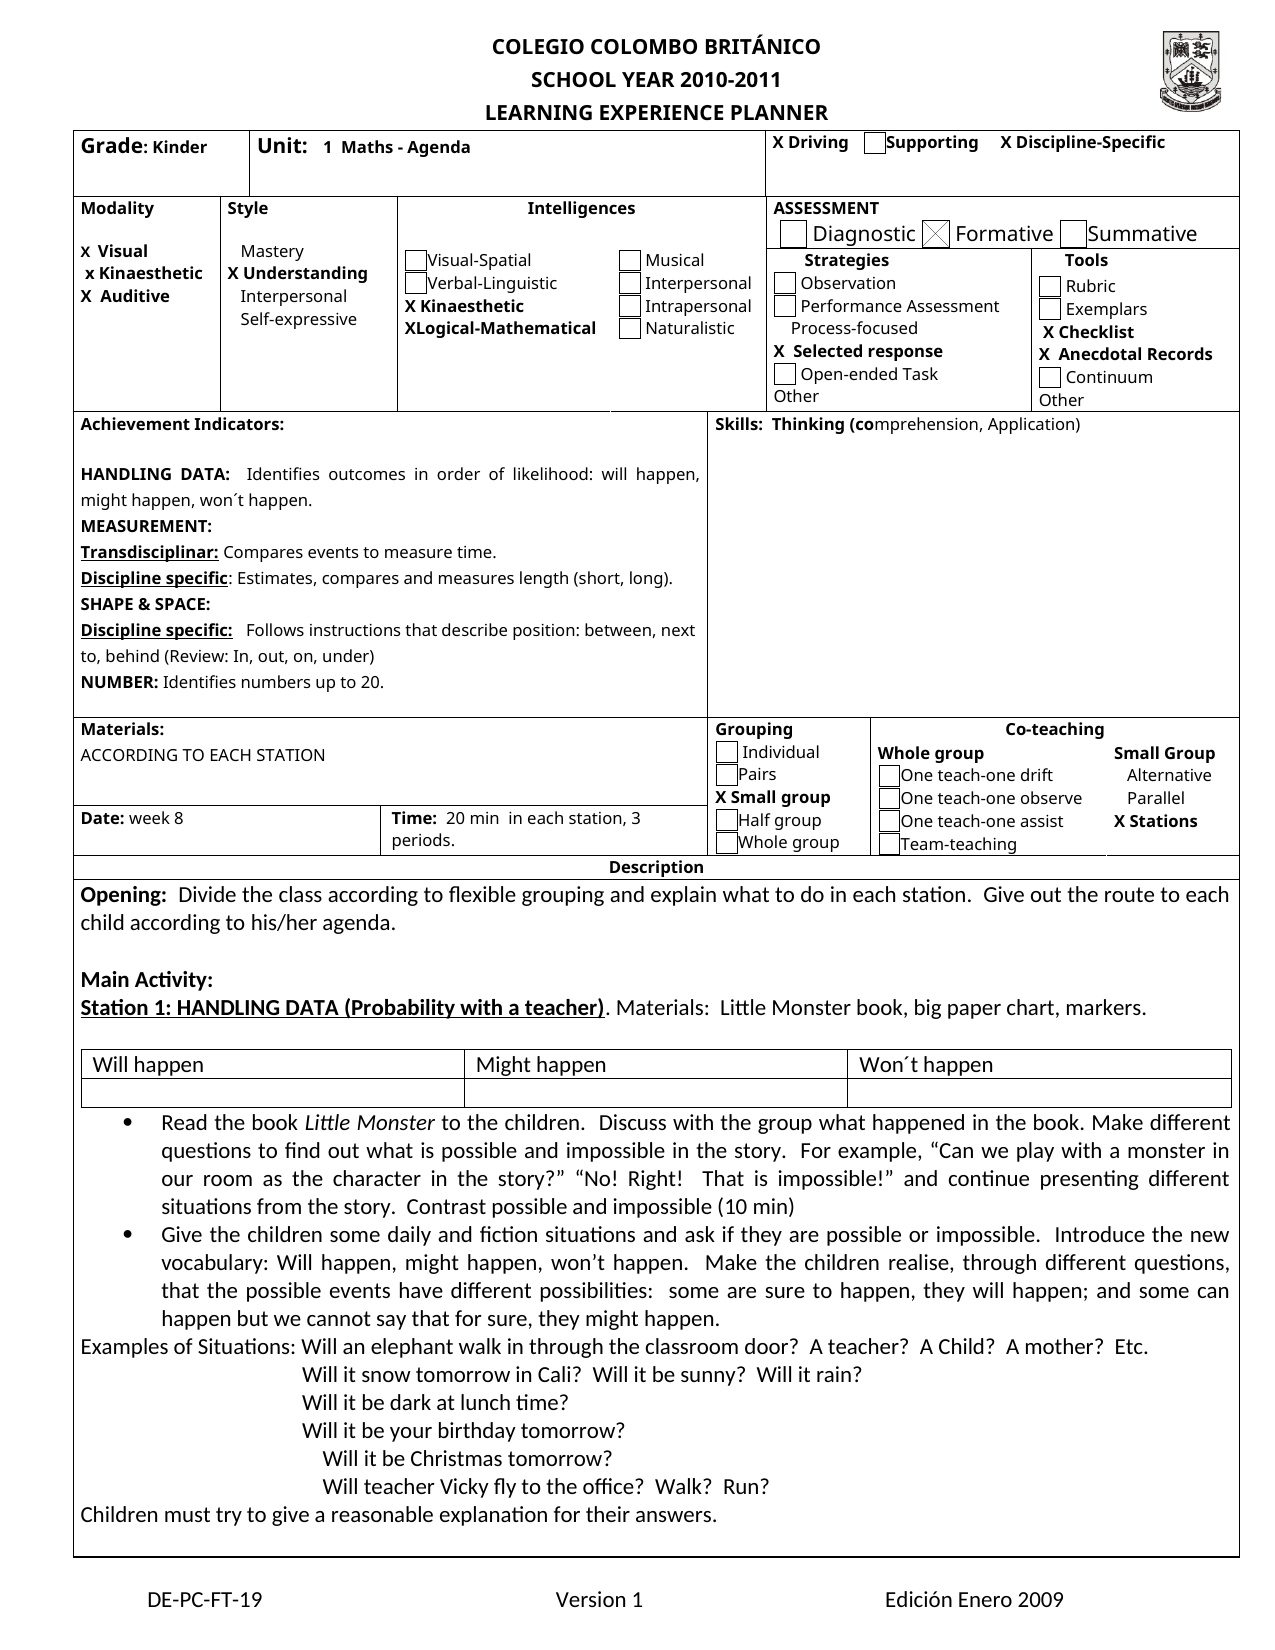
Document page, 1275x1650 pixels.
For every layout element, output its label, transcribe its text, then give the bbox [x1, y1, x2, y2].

table_header COLEGIO COLOMBO BRITÁNICO SCHOOL YEAR 2010-2011 LEARNING EXPERIENCE PLANNER [74, 33, 1239, 130]
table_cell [74, 965, 1239, 1556]
table_cell Materials: ACCORDING TO EACH STATION [74, 718, 707, 805]
table_cell Achievement Indicators: HANDLING DATA: Identifies outcomes in order of likelihood: will happen, might happen, won´t happen. MEASUREMENT: Transdisciplinar: Compares events to measure time. Discipline specific: Estimates, compares and measures length (short, long). SHAPE & SPACE: Discipline specific: Follows instructions that describe position: between, next to, behind (Review: In, out, on, under) NUMBER: Identifies numbers up to 20. [74, 412, 707, 717]
table_cell Whole group One teach-one drift One teach-one observe One teach-one assist Team-teaching [871, 741, 1106, 855]
table_cell Grouping Individual Pairs X Small group Half group Whole group [708, 718, 870, 855]
table_cell Time: 20 min in each station, 3 periods. [381, 806, 707, 855]
table_cell Style Mastery X Understanding Interpersonal Self-expressive [221, 197, 397, 411]
table_cell Modality X Visual x Kinaesthetic X Auditive [74, 197, 220, 411]
table_cell Visual-Spatial Verbal-Linguistic X Kinaesthetic XLogical-Mathematical [398, 249, 610, 411]
table_cell Description [74, 856, 1239, 879]
table_cell Unit: 1 Maths - Agenda [250, 131, 765, 196]
table_cell X Driving Supporting X Discipline-Specific [766, 131, 1239, 196]
table_cell Tools Rubric Exemplars X Checklist X Anecdotal Records Continuum Other [1032, 249, 1239, 411]
table_cell Date: week 8 [74, 806, 380, 855]
picture [1160, 31, 1222, 112]
table_cell Opening: Divide the class according to flexible grouping and explain what to do in each station. Give out the route to each child according to his/her agenda. [74, 880, 1239, 964]
table_cell Skills: Thinking (comprehension, Application) [708, 412, 1239, 717]
table_cell Small Group Alternative Parallel X Stations [1107, 741, 1239, 855]
table_cell Strategies Observation Performance Assessment Process-focused X Selected response Open-ended Task Other [767, 249, 1031, 411]
table_cell Musical Interpersonal Intrapersonal Naturalistic [611, 249, 766, 411]
table_cell Co-teaching [871, 718, 1239, 740]
table_cell ASSESSMENT Diagnostic Formative Summative [767, 197, 1239, 248]
table_cell Grade: Kinder [74, 131, 249, 196]
table_cell Intelligences [398, 197, 766, 248]
